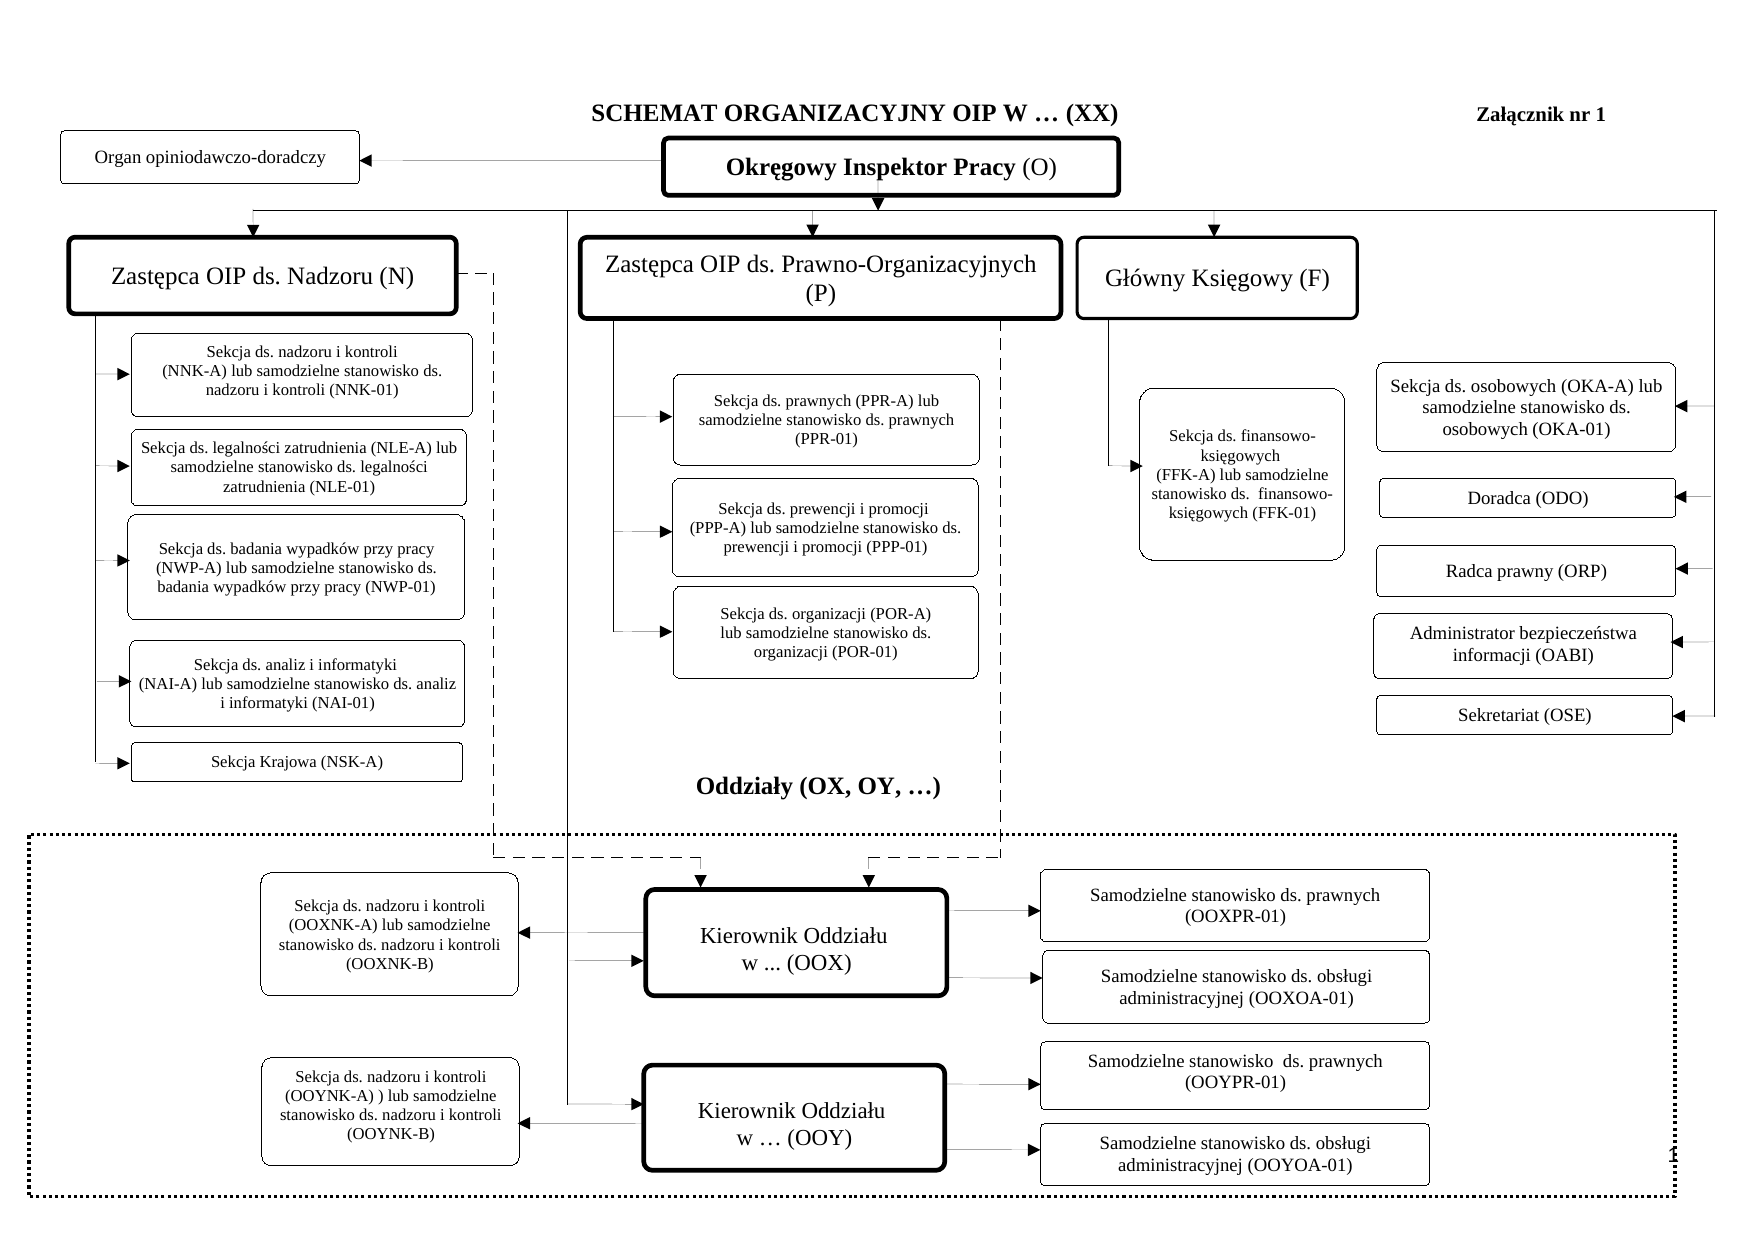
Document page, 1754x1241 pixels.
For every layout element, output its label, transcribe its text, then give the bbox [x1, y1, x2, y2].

text SCHEMAT ORGANIZACYJNY OIP W … (XX) Załącznik nr 1 [75, 98, 1679, 127]
